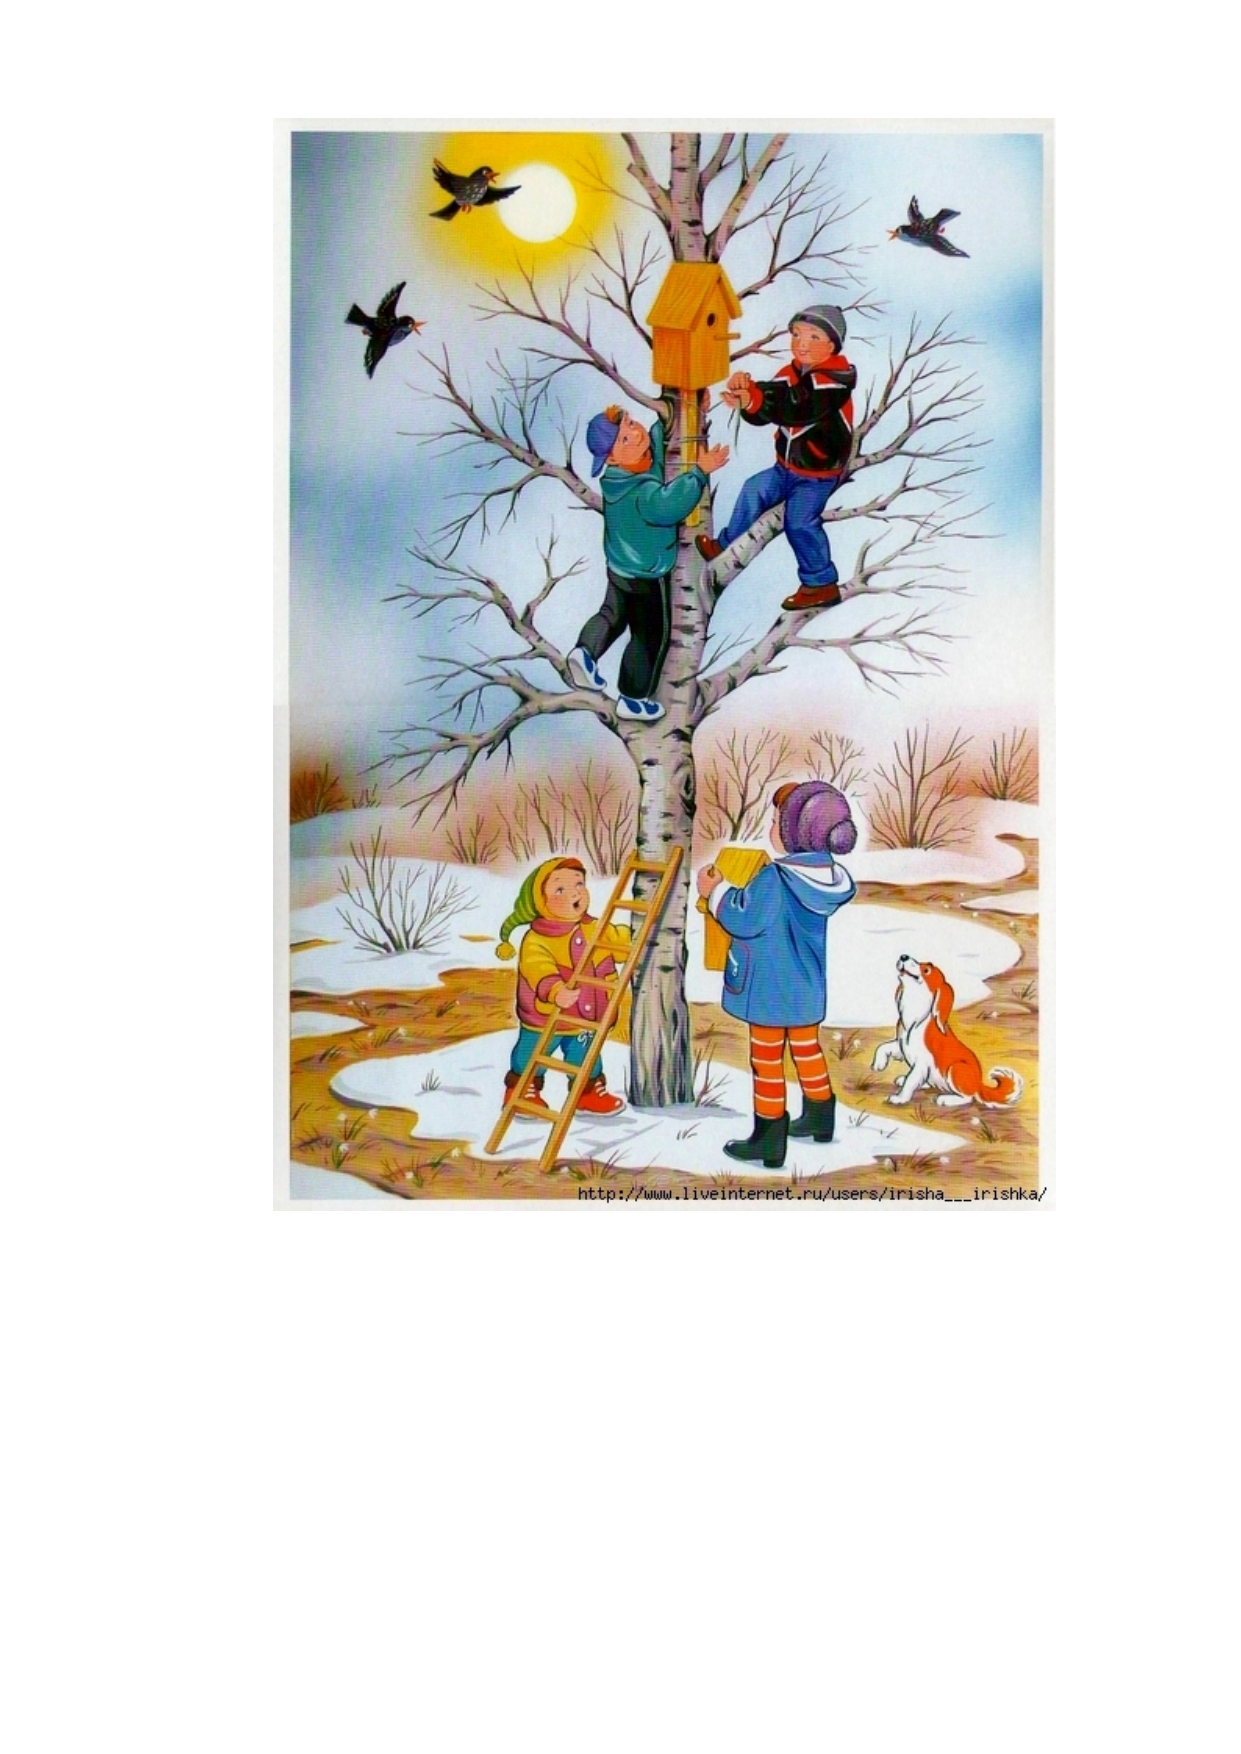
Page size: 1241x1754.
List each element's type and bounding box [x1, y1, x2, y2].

picture [273, 118, 1056, 1211]
